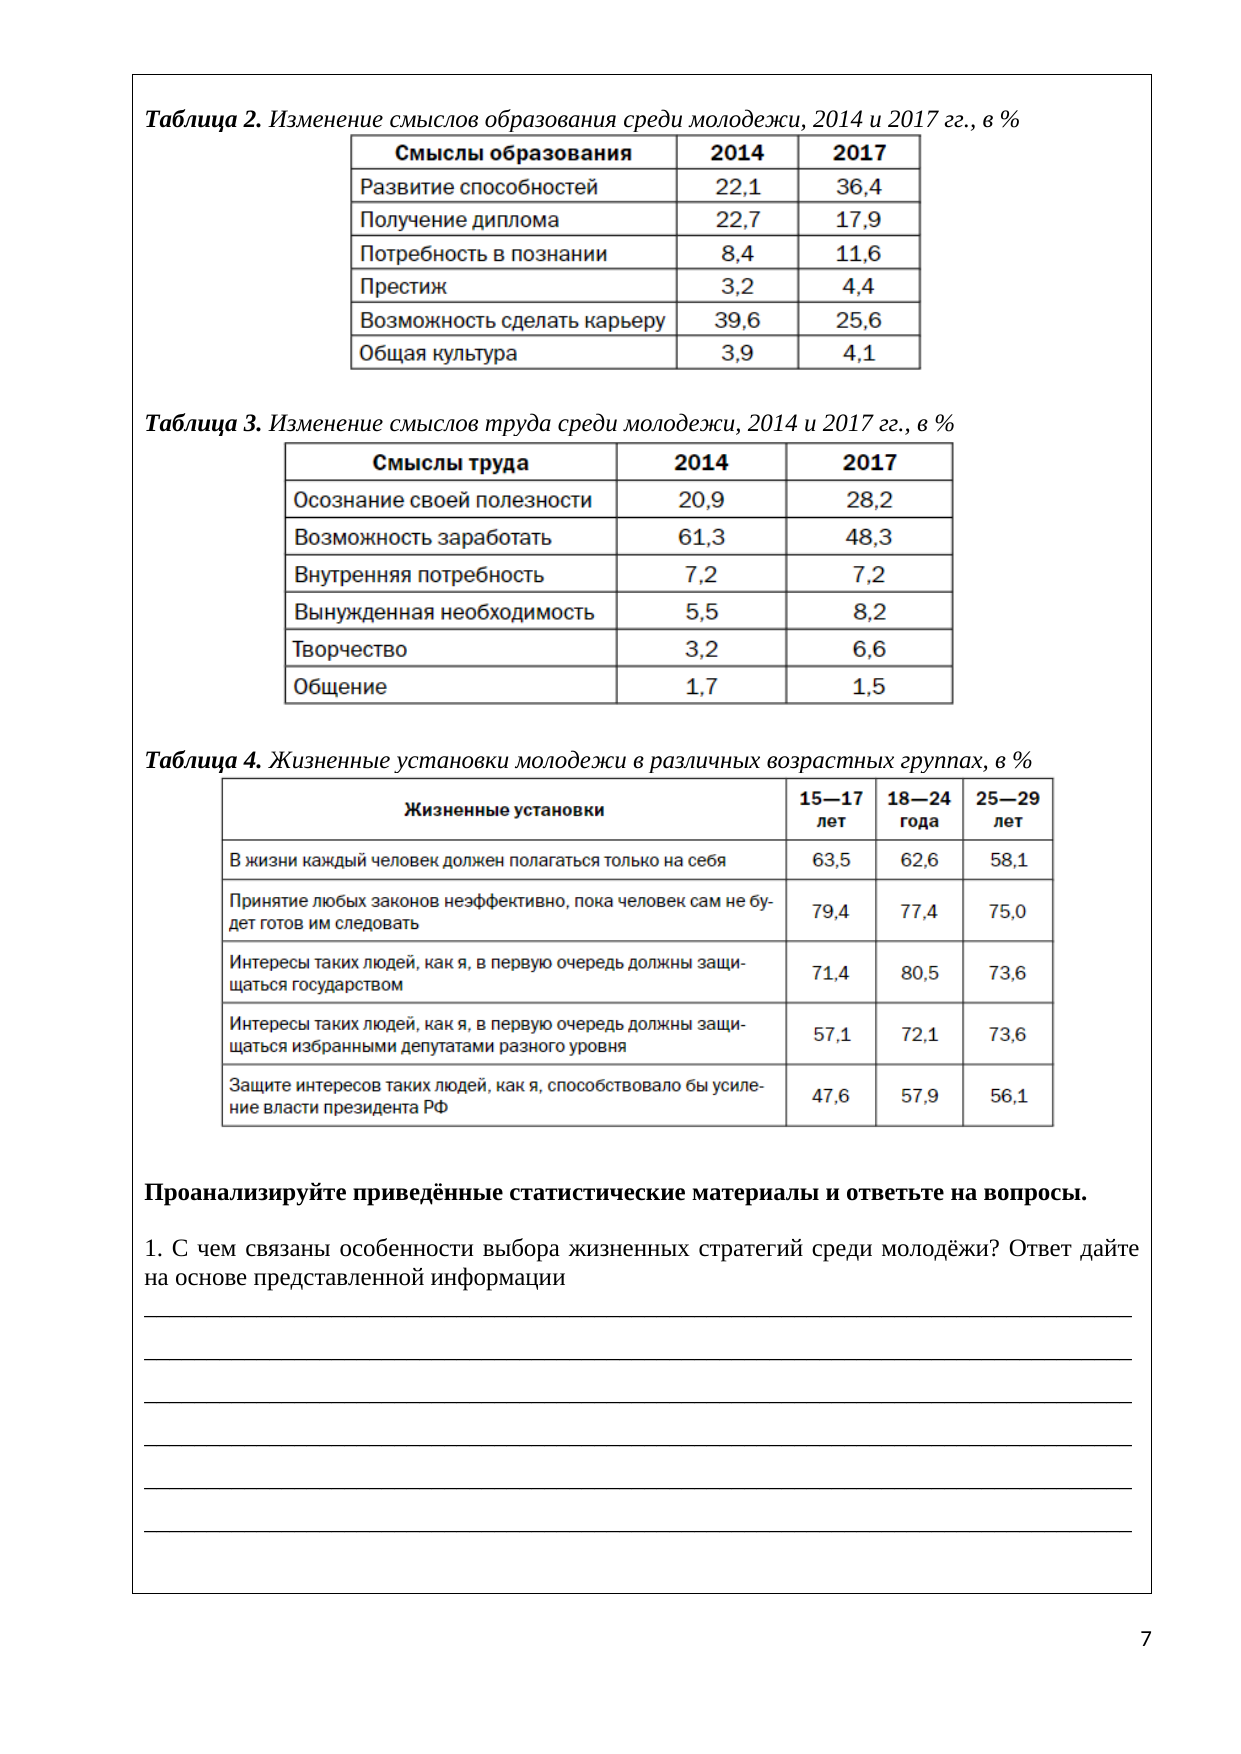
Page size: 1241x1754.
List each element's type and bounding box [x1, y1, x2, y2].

picture [200, 436, 1085, 717]
picture [212, 773, 1073, 1148]
table_cell [133, 75, 1151, 1593]
picture [183, 132, 1102, 379]
